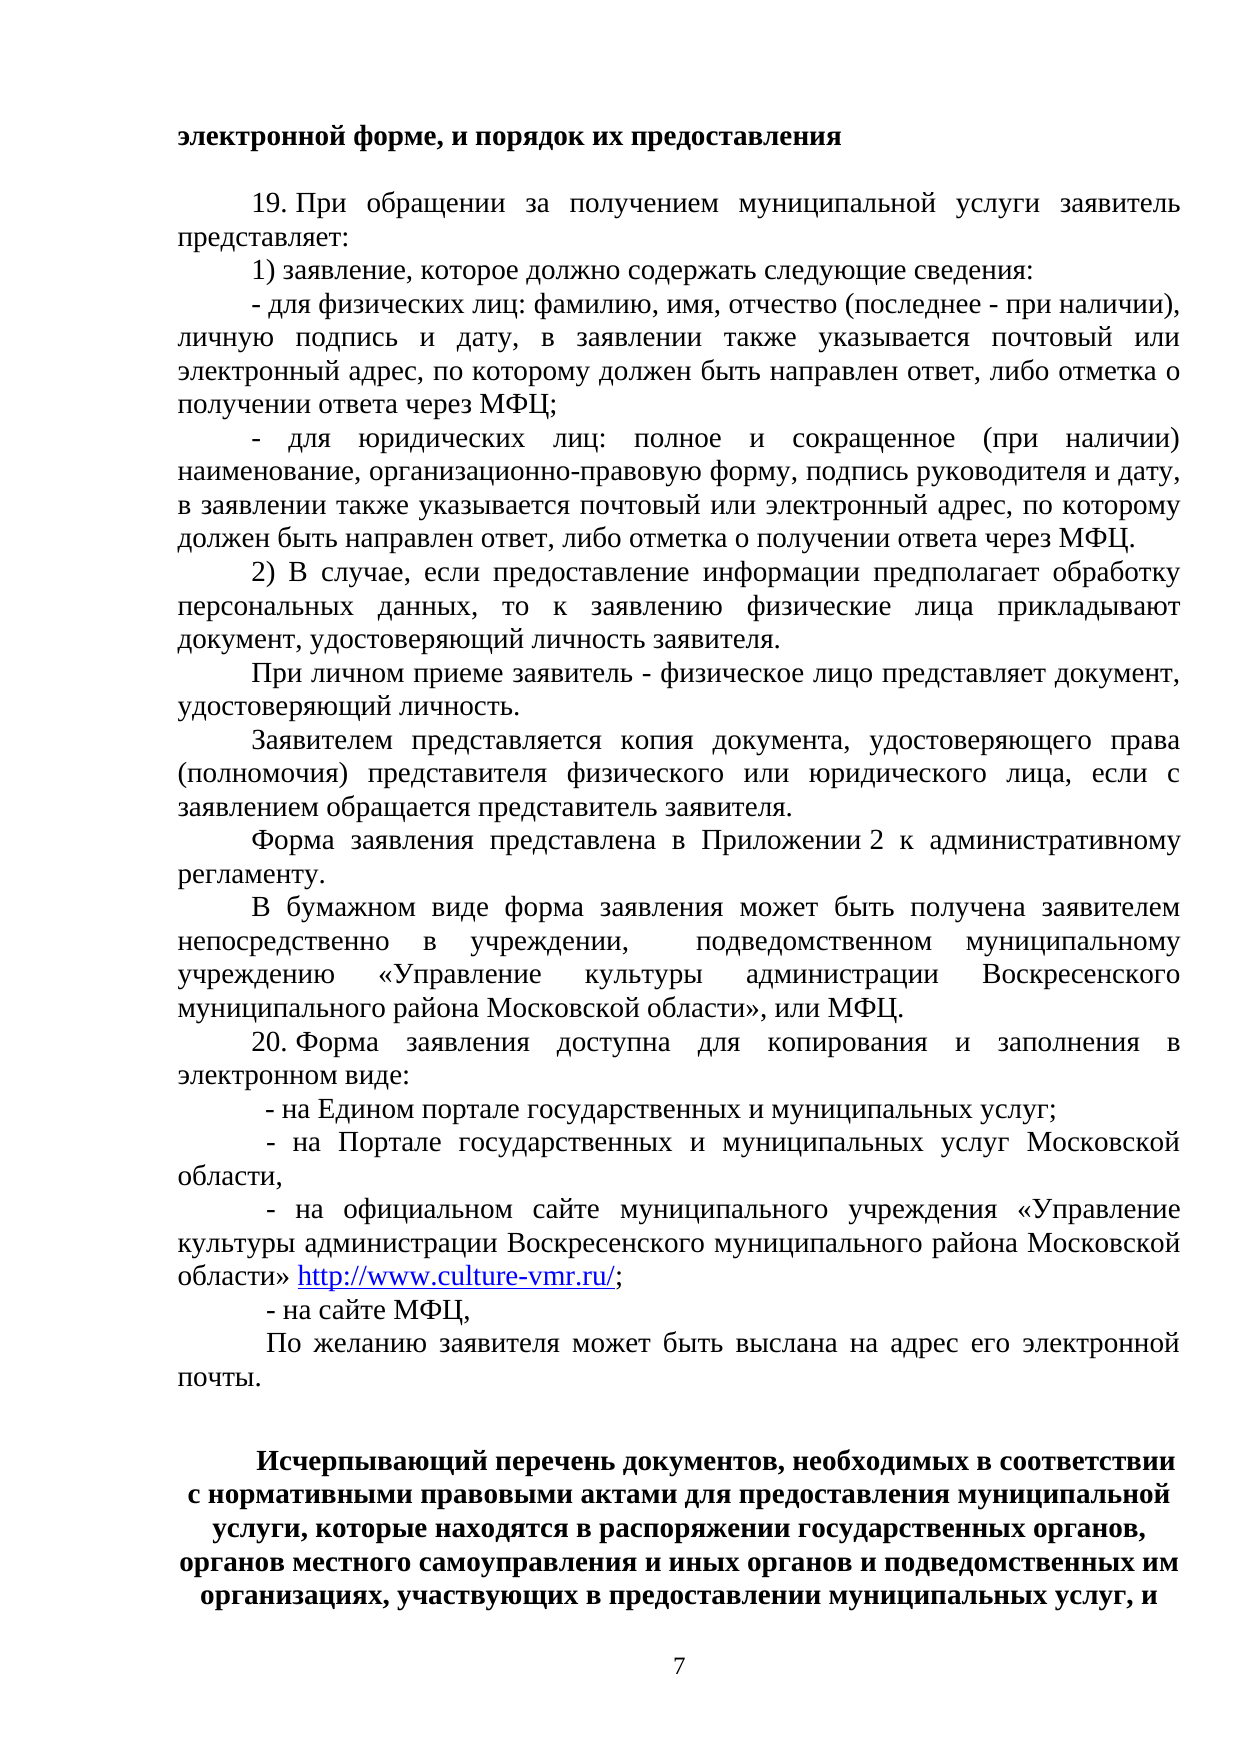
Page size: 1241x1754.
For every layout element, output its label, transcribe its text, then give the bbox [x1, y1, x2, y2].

list При обращении за получением муниципальной услуги заявитель представляет: [177, 185, 1181, 252]
text По желанию заявителя может быть выслана на адрес его электронной почты. [177, 1326, 1181, 1393]
text - для физических лиц: фамилию, имя, отчество (последнее - при наличии), личную подпись и дату, в заявлении также указывается почтовый или электронный адрес, по которому должен быть направлен ответ, либо отметка о получении ответа через МФЦ; [177, 286, 1181, 420]
text Заявителем представляется копия документа, удостоверяющего права (полномочия) представителя физического или юридического лица, если с заявлением обращается представитель заявителя. [177, 722, 1181, 822]
text - на сайте МФЦ, [177, 1292, 1181, 1326]
text - на Портале государственных и муниципальных услуг Московской области, [177, 1124, 1181, 1191]
list Форма заявления доступна для копирования и заполнения в электронном виде: [177, 1024, 1181, 1091]
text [177, 118, 1181, 152]
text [177, 1443, 1181, 1611]
text При личном приеме заявитель - физическое лицо представляет документ, удостоверяющий личность. [177, 655, 1181, 722]
text - на Едином портале государственных и муниципальных услуг; [177, 1091, 1181, 1124]
text - на официальном сайте муниципального учреждения «Управление культуры администрации Воскресенского муниципального района Московской области» http://www.culture-vmr.ru/; [177, 1191, 1181, 1292]
list 1) заявление, которое должно содержать следующие сведения: [177, 252, 1181, 286]
text - для юридических лиц: полное и сокращенное (при наличии) наименование, организационно-правовую форму, подпись руководителя и дату, в заявлении также указывается почтовый или электронный адрес, по которому должен быть направлен ответ, либо отметка о получении ответа через МФЦ. [177, 420, 1181, 554]
text В бумажном виде форма заявления может быть получена заявителем непосредственно в учреждении, подведомственном муниципальному учреждению «Управление культуры администрации Воскресенского муниципального района Московской области», или МФЦ. [177, 889, 1181, 1024]
text 2) В случае, если предоставление информации предполагает обработку персональных данных, то к заявлению физические лица прикладывают документ, удостоверяющий личность заявителя. [177, 554, 1181, 655]
text Форма заявления представлена в Приложении 2 к административному регламенту. [177, 822, 1181, 889]
